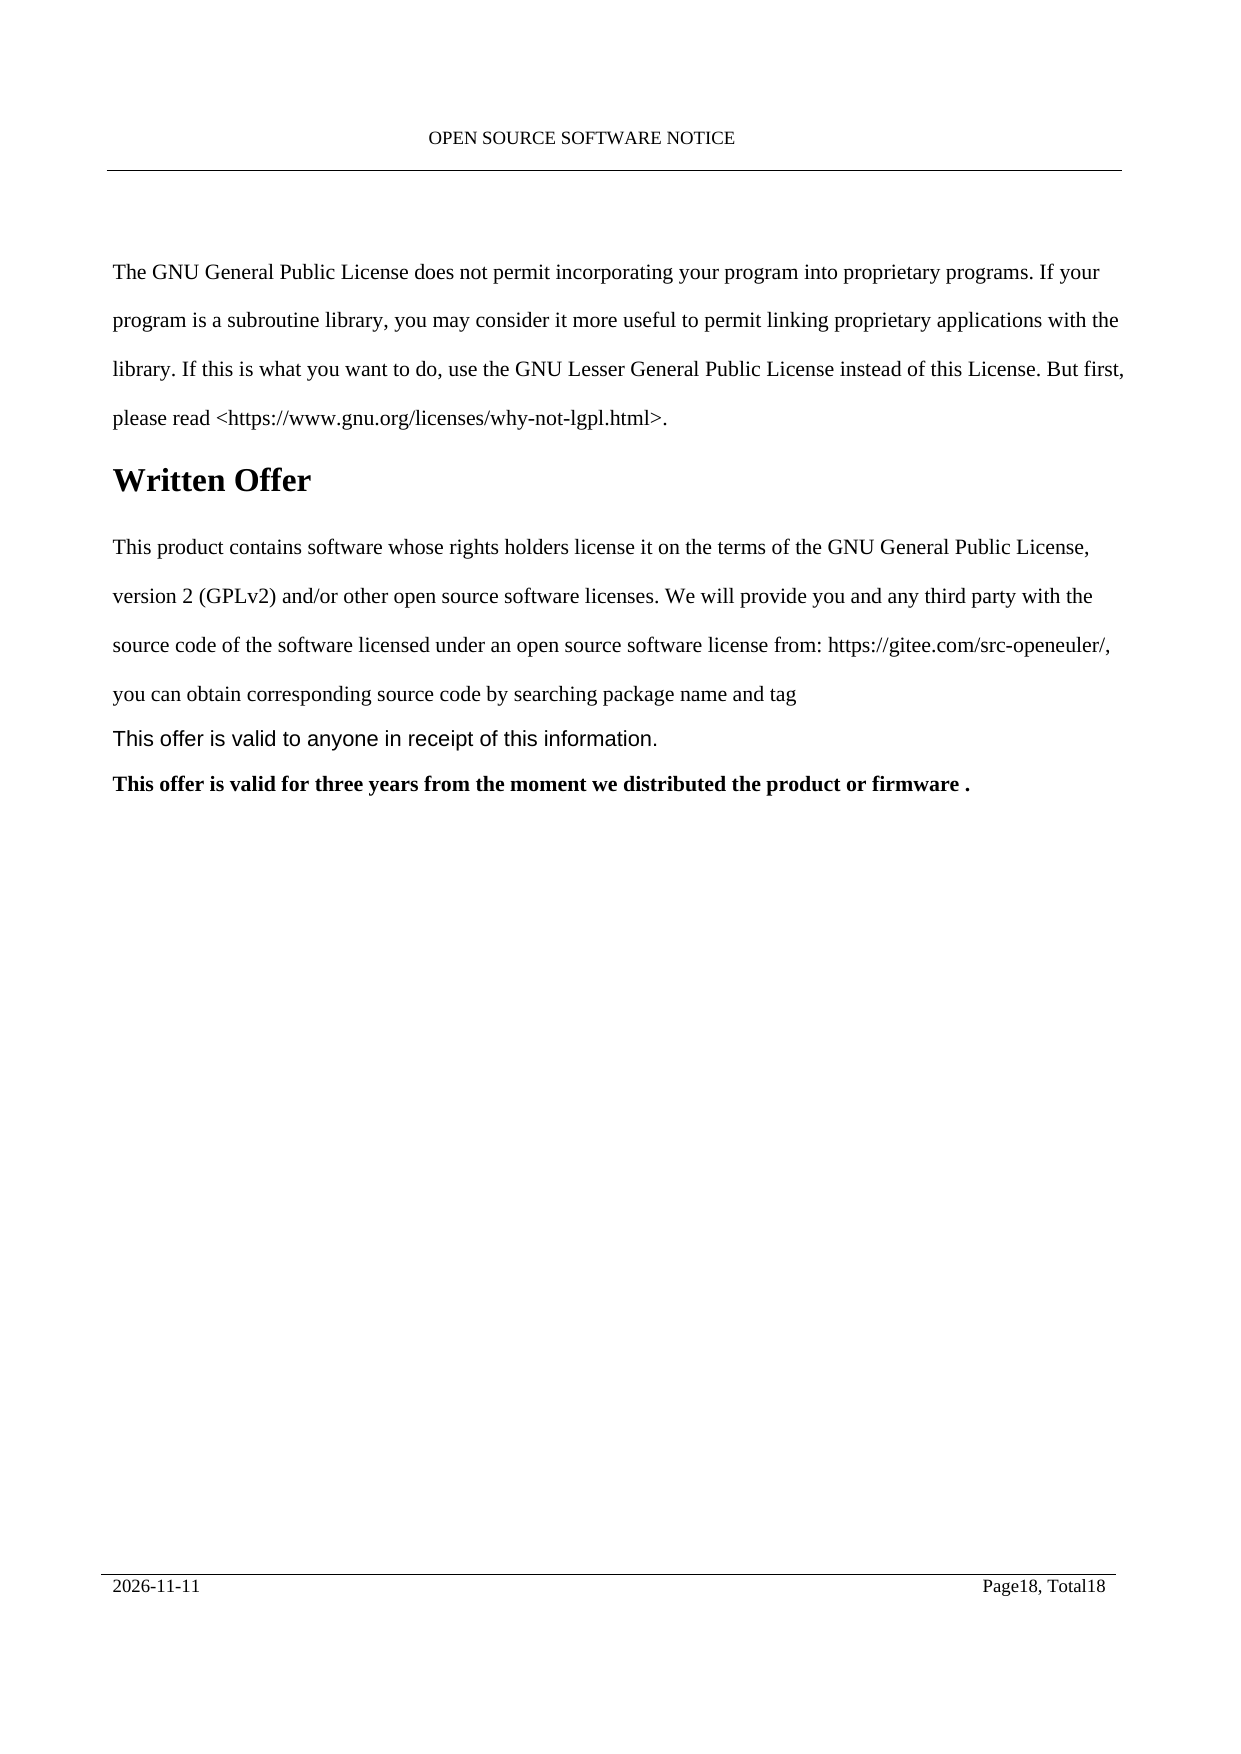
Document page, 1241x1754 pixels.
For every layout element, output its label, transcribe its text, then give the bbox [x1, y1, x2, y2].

text This product contains software whose rights holders license it on the terms of the GNU General Public License, version 2 (GPLv2) and/or other open source software licenses. We will provide you and any third party with the source code of the software licensed under an open source software license from: https://gitee.com/src-openeuler/, you can obtain corresponding source code by searching package name and tag [112, 531, 1128, 709]
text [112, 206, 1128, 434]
text This offer is valid to anyone in receipt of this information. [112, 722, 1128, 754]
text This offer is valid for three years from the moment we distributed the product or firmware . [112, 767, 1128, 799]
text Written Offer [112, 446, 1128, 511]
